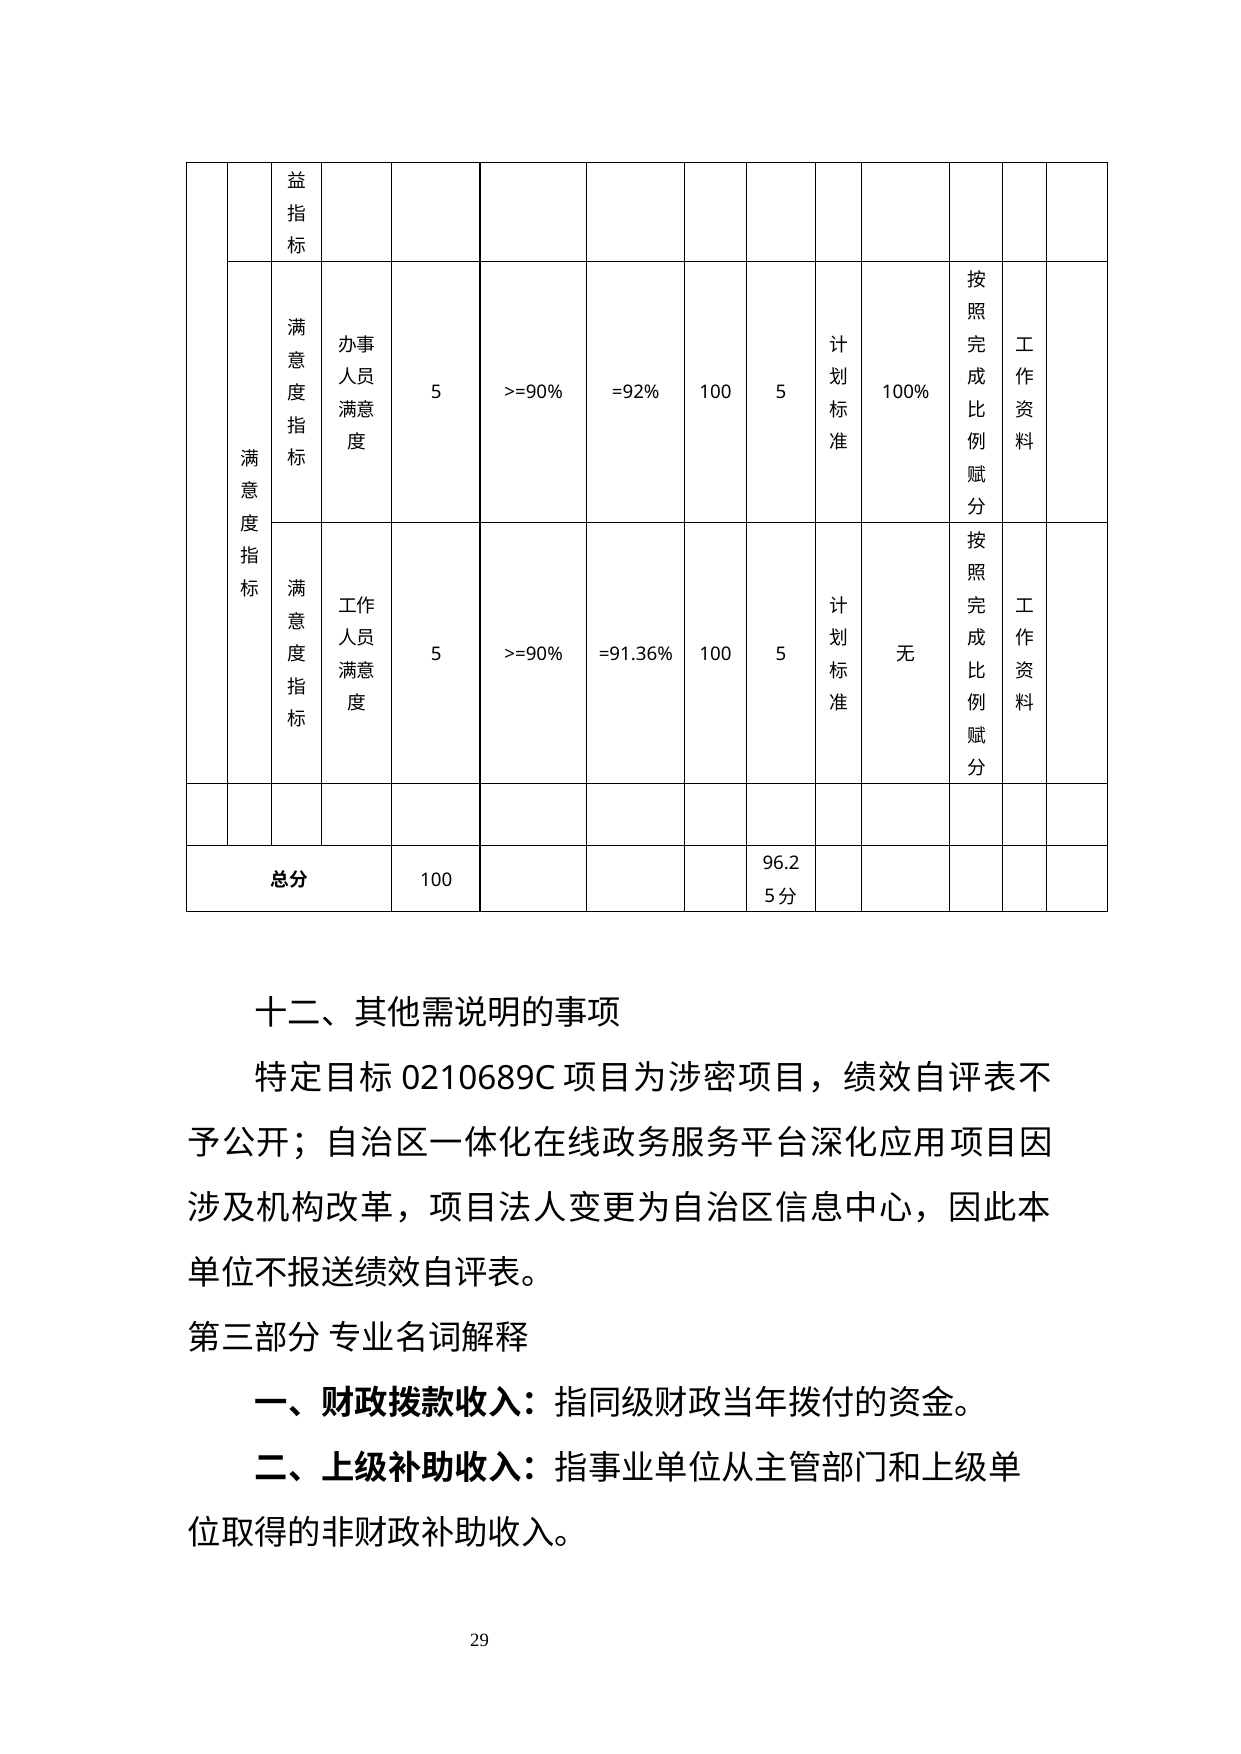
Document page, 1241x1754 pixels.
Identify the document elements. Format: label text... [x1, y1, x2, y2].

table_cell 计划标准 [816, 523, 861, 783]
table_cell [816, 846, 861, 911]
table_cell [685, 784, 746, 845]
table_cell [1047, 163, 1107, 261]
table_cell =92% [587, 262, 684, 522]
table_cell [862, 163, 949, 261]
text 十二、其他需说明的事项 [187, 977, 1053, 1042]
text 第三部分 专业名词解释 [187, 1302, 1053, 1367]
table_cell 96.25分 [747, 846, 815, 911]
table_cell [322, 784, 391, 845]
table_cell 工作资料 [1003, 523, 1046, 783]
table_cell [747, 784, 815, 845]
table_cell 100% [862, 262, 949, 522]
table_cell [481, 846, 586, 911]
table_cell [481, 784, 586, 845]
table_cell [587, 846, 684, 911]
table_cell [392, 784, 479, 845]
table_cell 无 [862, 523, 949, 783]
table_cell [1047, 523, 1107, 783]
table_cell [228, 784, 271, 845]
table_cell 按照完成比例赋分 [950, 523, 1002, 783]
table_cell 满意度指标 [272, 262, 321, 522]
table_cell 5 [392, 262, 479, 522]
table_cell 100 [685, 523, 746, 783]
table_cell [1003, 846, 1046, 911]
table_cell 按照完成比例赋分 [950, 262, 1002, 522]
table_cell [392, 163, 479, 261]
table_cell 100 [685, 262, 746, 522]
table_cell 5 [392, 523, 479, 783]
table_cell [950, 163, 1002, 261]
table_cell 5 [747, 262, 815, 522]
text 二、上级补助收入：指事业单位从主管部门和上级单位取得的非财政补助收入。 [187, 1432, 1053, 1562]
table_cell [272, 784, 321, 845]
table_cell [685, 163, 746, 261]
table_cell [587, 163, 684, 261]
table_cell 计划标准 [816, 262, 861, 522]
table_cell 工作人员满意度 [322, 523, 391, 783]
table_cell [685, 846, 746, 911]
table_cell 总分 [187, 846, 391, 911]
text 特定目标0210689C项目为涉密项目，绩效自评表不予公开；自治区一体化在线政务服务平台深化应用项目因涉及机构改革，项目法人变更为自治区信息中心，因此本单位不报送绩效自评表。 [187, 1042, 1053, 1302]
table_cell =91.36% [587, 523, 684, 783]
table_cell [816, 784, 861, 845]
table_cell >=90% [481, 262, 586, 522]
table_cell 办事人员满意度 [322, 262, 391, 522]
table_cell [187, 784, 227, 845]
table_cell [950, 784, 1002, 845]
table_cell [1047, 262, 1107, 522]
table_cell [481, 163, 586, 261]
table_cell >=90% [481, 523, 586, 783]
table_cell [587, 784, 684, 845]
table_cell 5 [747, 523, 815, 783]
table_cell 满意度指标 [228, 262, 271, 783]
table_cell [816, 163, 861, 261]
table_cell 生态效益指标 [272, 163, 321, 261]
table_cell 100 [392, 846, 479, 911]
table_cell [950, 846, 1002, 911]
table_cell 工作资料 [1003, 262, 1046, 522]
table_cell [1047, 784, 1107, 845]
table_cell [322, 163, 391, 261]
table_cell [747, 163, 815, 261]
table_cell 满意度指标 [272, 523, 321, 783]
table_cell [862, 846, 949, 911]
table_cell [1003, 784, 1046, 845]
text 一、财政拨款收入：指同级财政当年拨付的资金。 [187, 1367, 1053, 1432]
table_cell [1047, 846, 1107, 911]
table_cell [1003, 163, 1046, 261]
table_cell [862, 784, 949, 845]
